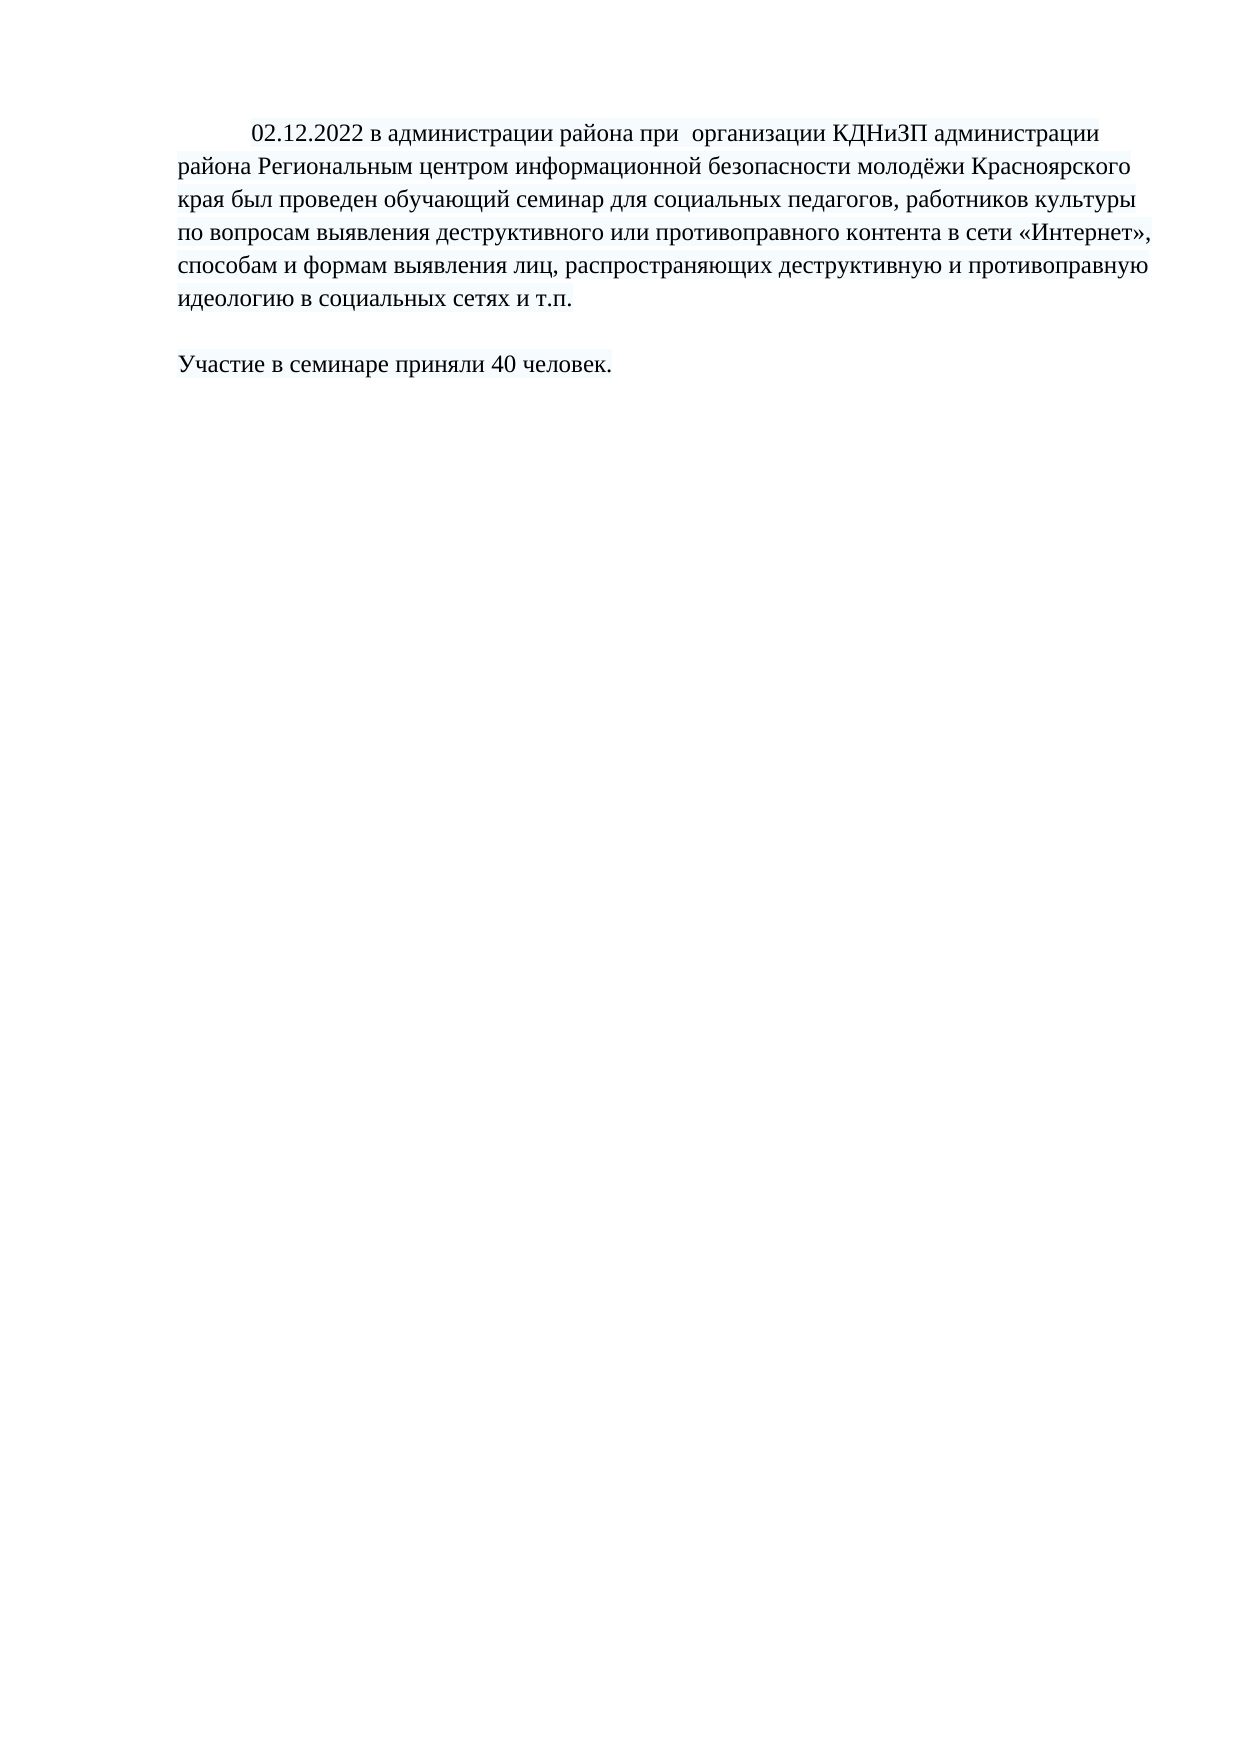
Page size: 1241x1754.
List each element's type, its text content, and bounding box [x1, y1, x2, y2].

text 02.12.2022 в администрации района при организации КДНиЗП администрации района Региональным центром информационной безопасности молодёжи Красноярского края был проведен обучающий семинар для социальных педагогов, работников культуры по вопросам выявления деструктивного или противоправного контента в сети «Интернет», способам и формам выявления лиц, распространяющих деструктивную и противоправную идеологию в социальных сетях и т.п. Участие в семинаре приняли 40 человек. [177, 246, 1152, 378]
text 02.12.2022 в администрации района при организации КДНиЗП администрации района Региональным центром информационной безопасности молодёжи Красноярского края был проведен обучающий семинар для социальных педагогов, работников культуры по вопросам выявления деструктивного или противоправного контента в сети «Интернет», способам и формам выявления лиц, распространяющих деструктивную и противоправную идеологию в социальных сетях и т.п. Участие в семинаре приняли 40 человек. [177, 118, 1152, 217]
